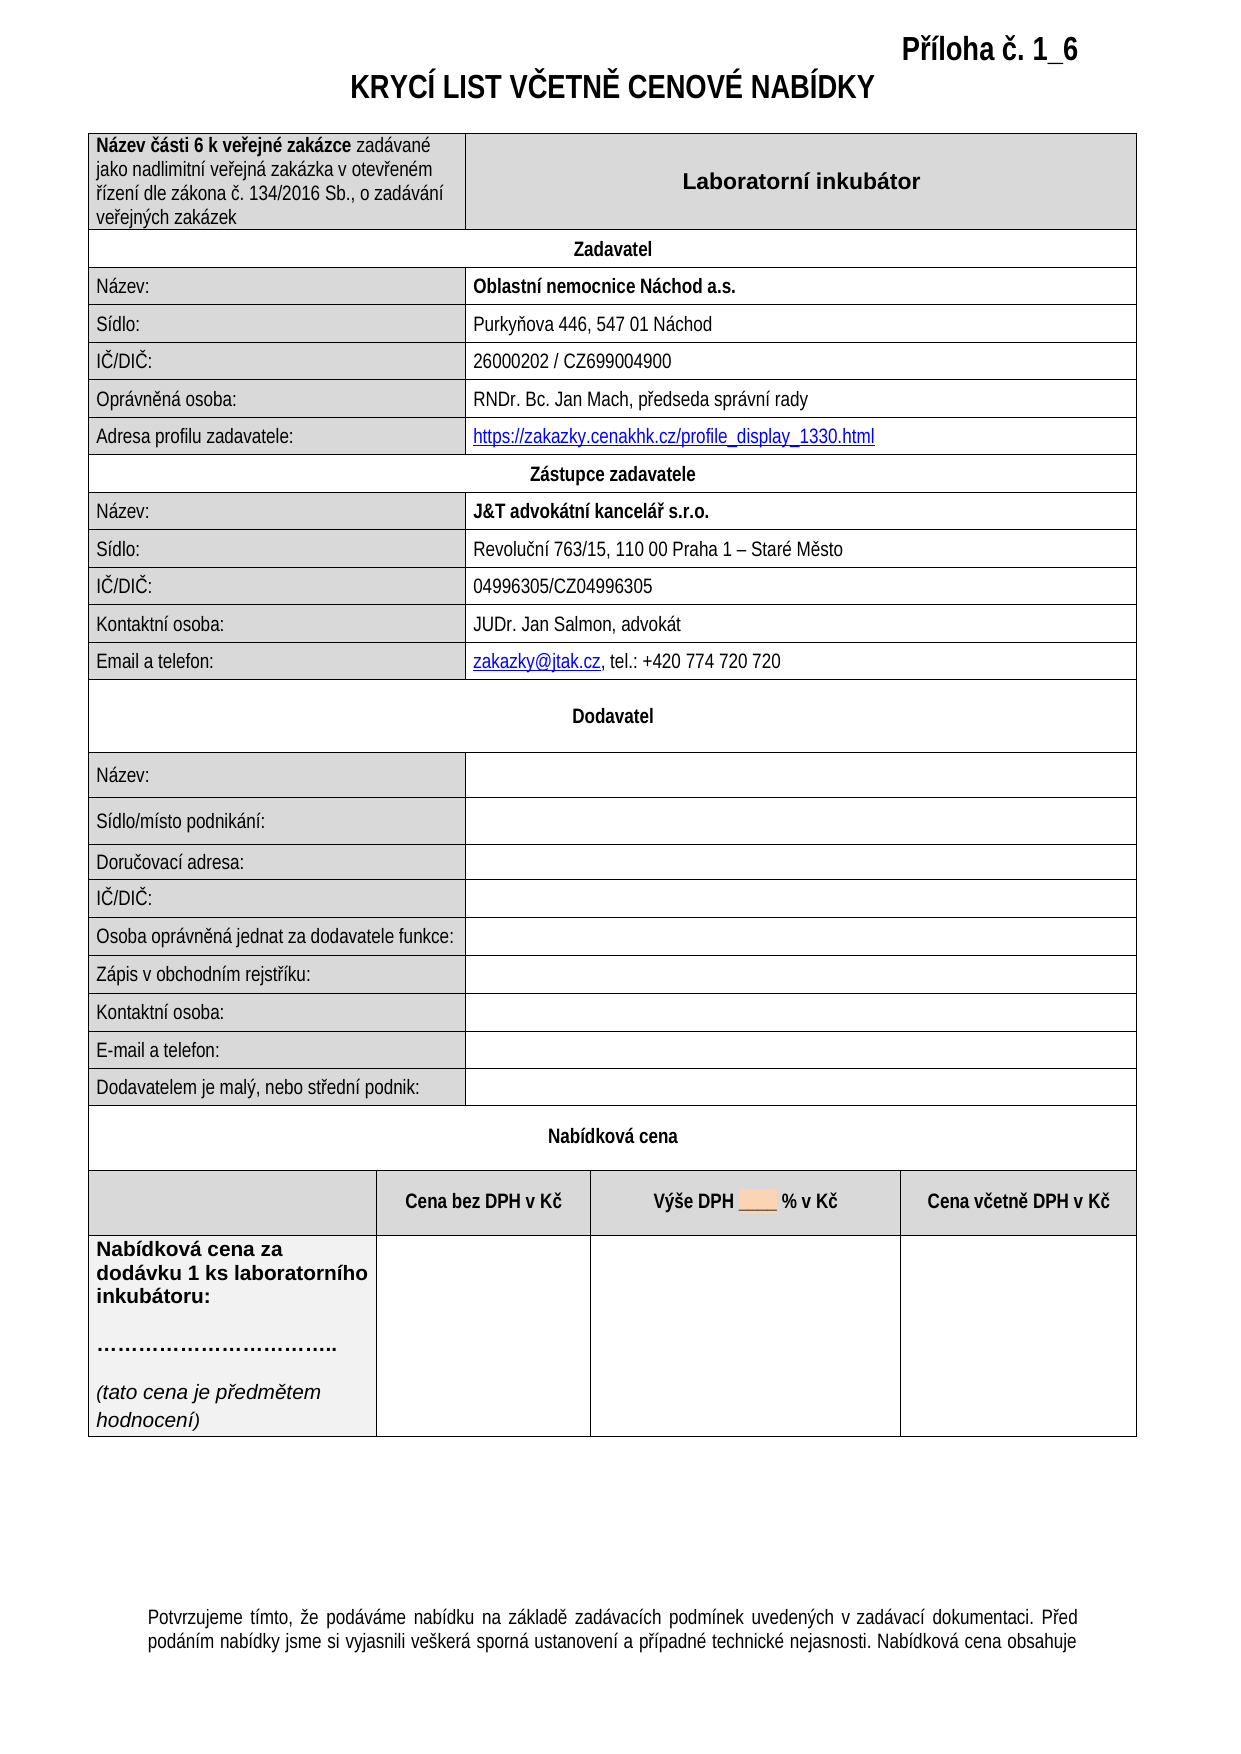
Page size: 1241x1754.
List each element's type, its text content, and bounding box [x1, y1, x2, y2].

table_cell Nabídková cena [89, 1106, 1136, 1170]
table_cell RNDr. Bc. Jan Mach, předseda správní rady [466, 380, 1136, 417]
table_cell JUDr. Jan Salmon, advokát [466, 605, 1136, 642]
table_cell Název: [89, 268, 465, 304]
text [148, 1604, 1078, 1652]
table_cell E-mail a telefon: [89, 1032, 465, 1068]
table_cell [466, 956, 1136, 993]
table_cell Sídlo: [89, 530, 465, 567]
table_cell 04996305/CZ04996305 [466, 568, 1136, 604]
table_cell Výše DPH ____ % v Kč [591, 1171, 900, 1235]
table_cell J&T advokátní kancelář s.r.o. [466, 493, 1136, 529]
table_cell Sídlo/místo podnikání: [89, 798, 465, 844]
table_cell Cena včetně DPH v Kč [901, 1171, 1136, 1235]
table_cell Revoluční 763/15, 110 00 Praha 1 – Staré Město [466, 530, 1136, 567]
table_cell [466, 880, 1136, 917]
text KRYCÍ LIST VČETNĚ CENOVÉ NABÍDKY [148, 68, 1078, 106]
table_cell Dodavatel [89, 680, 1136, 752]
table_cell [466, 918, 1136, 955]
table_cell zakazky@jtak.cz, tel.: +420 774 720 720 [466, 643, 1136, 679]
table_cell Adresa profilu zadavatele: [89, 418, 465, 454]
table_cell Zadavatel [89, 230, 1136, 267]
table_cell Cena bez DPH v Kč [377, 1171, 590, 1235]
table_cell https://zakazky.cenakhk.cz/profile_display_1330.html [466, 418, 1136, 454]
table_cell Kontaktní osoba: [89, 994, 465, 1031]
table_cell [466, 1032, 1136, 1068]
table_cell 26000202 / CZ699004900 [466, 343, 1136, 379]
table_cell Zápis v obchodním rejstříku: [89, 956, 465, 993]
table_cell Nabídková cena za dodávku 1 ks laboratorního inkubátoru: …………………………….. (tato cena je předmětem hodnocení) [89, 1236, 376, 1436]
table_cell [466, 753, 1136, 797]
table_cell [377, 1236, 590, 1436]
table_cell Oprávněná osoba: [89, 380, 465, 417]
table_cell Název: [89, 493, 465, 529]
table_cell [89, 1171, 376, 1235]
table_cell IČ/DIČ: [89, 568, 465, 604]
table_cell Email a telefon: [89, 643, 465, 679]
table_cell Název: [89, 753, 465, 797]
table_cell Doručovací adresa: [89, 845, 465, 879]
table_cell Purkyňova 446, 547 01 Náchod [466, 305, 1136, 342]
table_cell Zástupce zadavatele [89, 455, 1136, 492]
table_cell [466, 994, 1136, 1031]
table_cell IČ/DIČ: [89, 880, 465, 917]
table_cell [591, 1236, 900, 1436]
table_cell [466, 798, 1136, 844]
table_cell Oblastní nemocnice Náchod a.s. [466, 268, 1136, 304]
table_cell Dodavatelem je malý, nebo střední podnik: [89, 1069, 465, 1105]
table_cell Sídlo: [89, 305, 465, 342]
table_cell Kontaktní osoba: [89, 605, 465, 642]
table_cell IČ/DIČ: [89, 343, 465, 379]
table_header Laboratorní inkubátor [466, 134, 1136, 229]
table_cell [466, 1069, 1136, 1105]
table_cell [466, 845, 1136, 879]
table_cell Osoba oprávněná jednat za dodavatele funkce: [89, 918, 465, 955]
text Příloha č. 1_6 [148, 29, 1078, 68]
table_header Název části 6 k veřejné zakázce zadávané jako nadlimitní veřejná zakázka v otevřeném řízení dle zákona č. 134/2016 Sb., o zadávání veřejných zakázek [89, 134, 465, 229]
table_cell [901, 1236, 1136, 1436]
